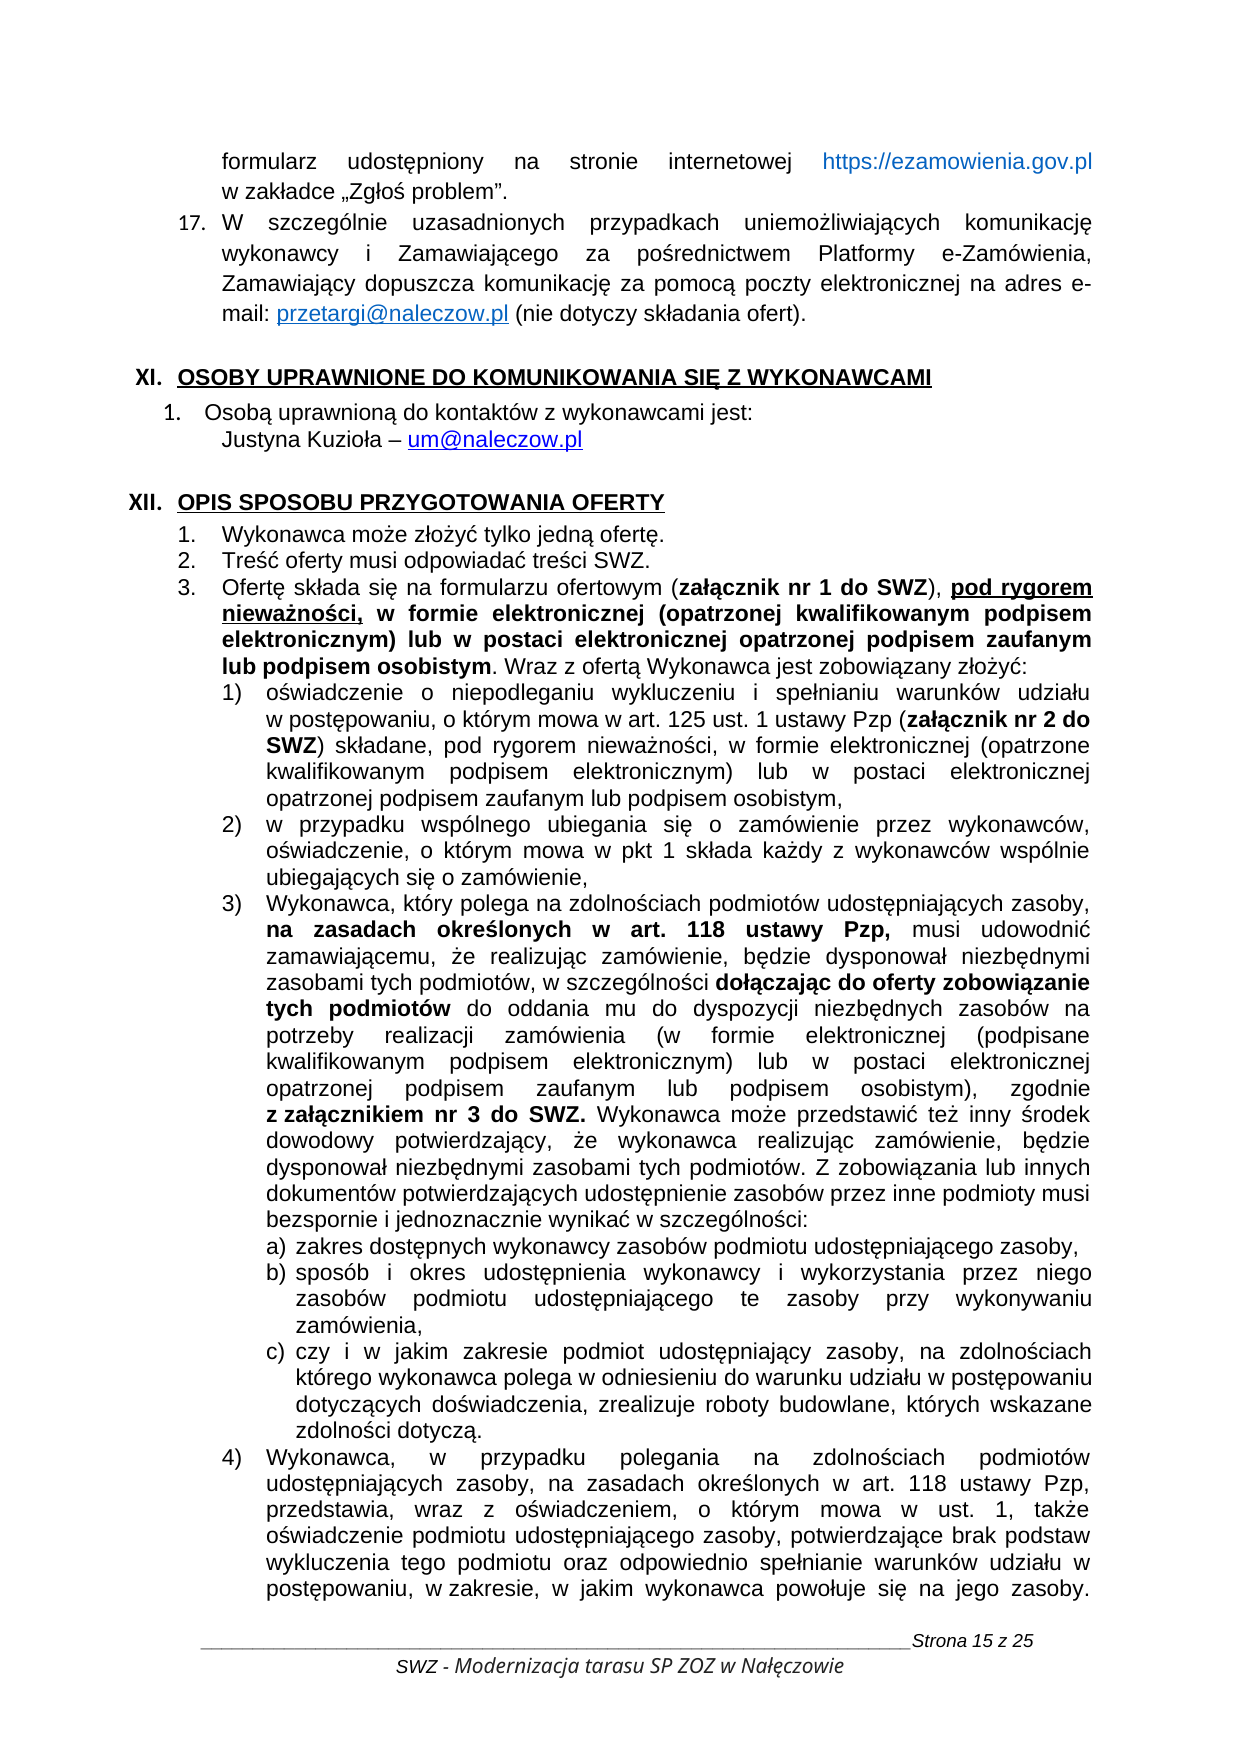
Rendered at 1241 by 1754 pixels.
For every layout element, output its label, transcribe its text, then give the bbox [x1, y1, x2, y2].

list Treść oferty musi odpowiadać treści SWZ. [177, 547, 1092, 574]
list OSOBY UPRAWNIONE DO KOMUNIKOWANIA SIĘ Z WYKONAWCAMI [162, 361, 1092, 391]
list Wykonawca może złożyć tylko jedną ofertę. [177, 521, 1092, 547]
list W szczególnie uzasadnionych przypadkach uniemożliwiających komunikację wykonawcy i Zamawiającego za pośrednictwem Platformy e-Zamówienia, Zamawiający dopuszcza komunikację za pomocą poczty elektronicznej na adres e-mail: przetargi@naleczow.pl (nie dotyczy składania ofert). [177, 208, 1092, 327]
list w przypadku wspólnego ubiegania się o zamówienie przez wykonawców, oświadczenie, o którym mowa w pkt 1 składa każdy z wykonawców wspólnie ubiegających się o zamówienie, [222, 811, 1090, 890]
list sposób i okres udostępnienia wykonawcy i wykorzystania przez niego zasobów podmiotu udostępniającego te zasoby przy wykonywaniu zamówienia, [266, 1259, 1092, 1338]
list 1. Osobą uprawnioną do kontaktów z wykonawcami jest: [162, 396, 1092, 426]
list Justyna Kuzioła – um@naleczow.pl [162, 426, 1092, 453]
list czy i w jakim zakresie podmiot udostępniający zasoby, na zdolnościach którego wykonawca polega w odniesieniu do warunku udziału w postępowaniu dotyczących doświadczenia, zrealizuje roboty budowlane, których wskazane zdolności dotyczą. [266, 1338, 1092, 1443]
list OPIS SPOSOBU PRZYGOTOWANIA OFERTY [162, 486, 1092, 517]
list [222, 1443, 1090, 1602]
list Ofertę składa się na formularzu ofertowym (załącznik nr 1 do SWZ), pod rygorem nieważności, w formie elektronicznej (opatrzonej kwalifikowanym podpisem elektronicznym) lub w postaci elektronicznej opatrzonej podpisem zaufanym lub podpisem osobistym. Wraz z ofertą Wykonawca jest zobowiązany złożyć: [177, 574, 1092, 679]
list Wykonawca, który polega na zdolnościach podmiotów udostępniających zasoby, na zasadach określonych w art. 118 ustawy Pzp, musi udowodnić zamawiającemu, że realizując zamówienie, będzie dysponował niezbędnymi zasobami tych podmiotów, w szczególności dołączając do oferty zobowiązanie tych podmiotów do oddania mu do dyspozycji niezbędnych zasobów na potrzeby realizacji zamówienia (w formie elektronicznej (podpisane kwalifikowanym podpisem elektronicznym) lub w postaci elektronicznej opatrzonej podpisem zaufanym lub podpisem osobistym), zgodnie z załącznikiem nr 3 do SWZ. Wykonawca może przedstawić też inny środek dowodowy potwierdzający, że wykonawca realizując zamówienie, będzie dysponował niezbędnymi zasobami tych podmiotów. Z zobowiązania lub innych dokumentów potwierdzających udostępnienie zasobów przez inne podmioty musi bezspornie i jednoznacznie wynikać w szczególności: [222, 890, 1090, 1233]
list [177, 148, 1092, 204]
list oświadczenie o niepodleganiu wykluczeniu i spełnianiu warunków udziału w postępowaniu, o którym mowa w art. 125 ust. 1 ustawy Pzp (załącznik nr 2 do SWZ) składane, pod rygorem nieważności, w formie elektronicznej (opatrzone kwalifikowanym podpisem elektronicznym) lub w postaci elektronicznej opatrzonej podpisem zaufanym lub podpisem osobistym, [222, 679, 1090, 811]
list zakres dostępnych wykonawcy zasobów podmiotu udostępniającego zasoby, [266, 1233, 1092, 1259]
